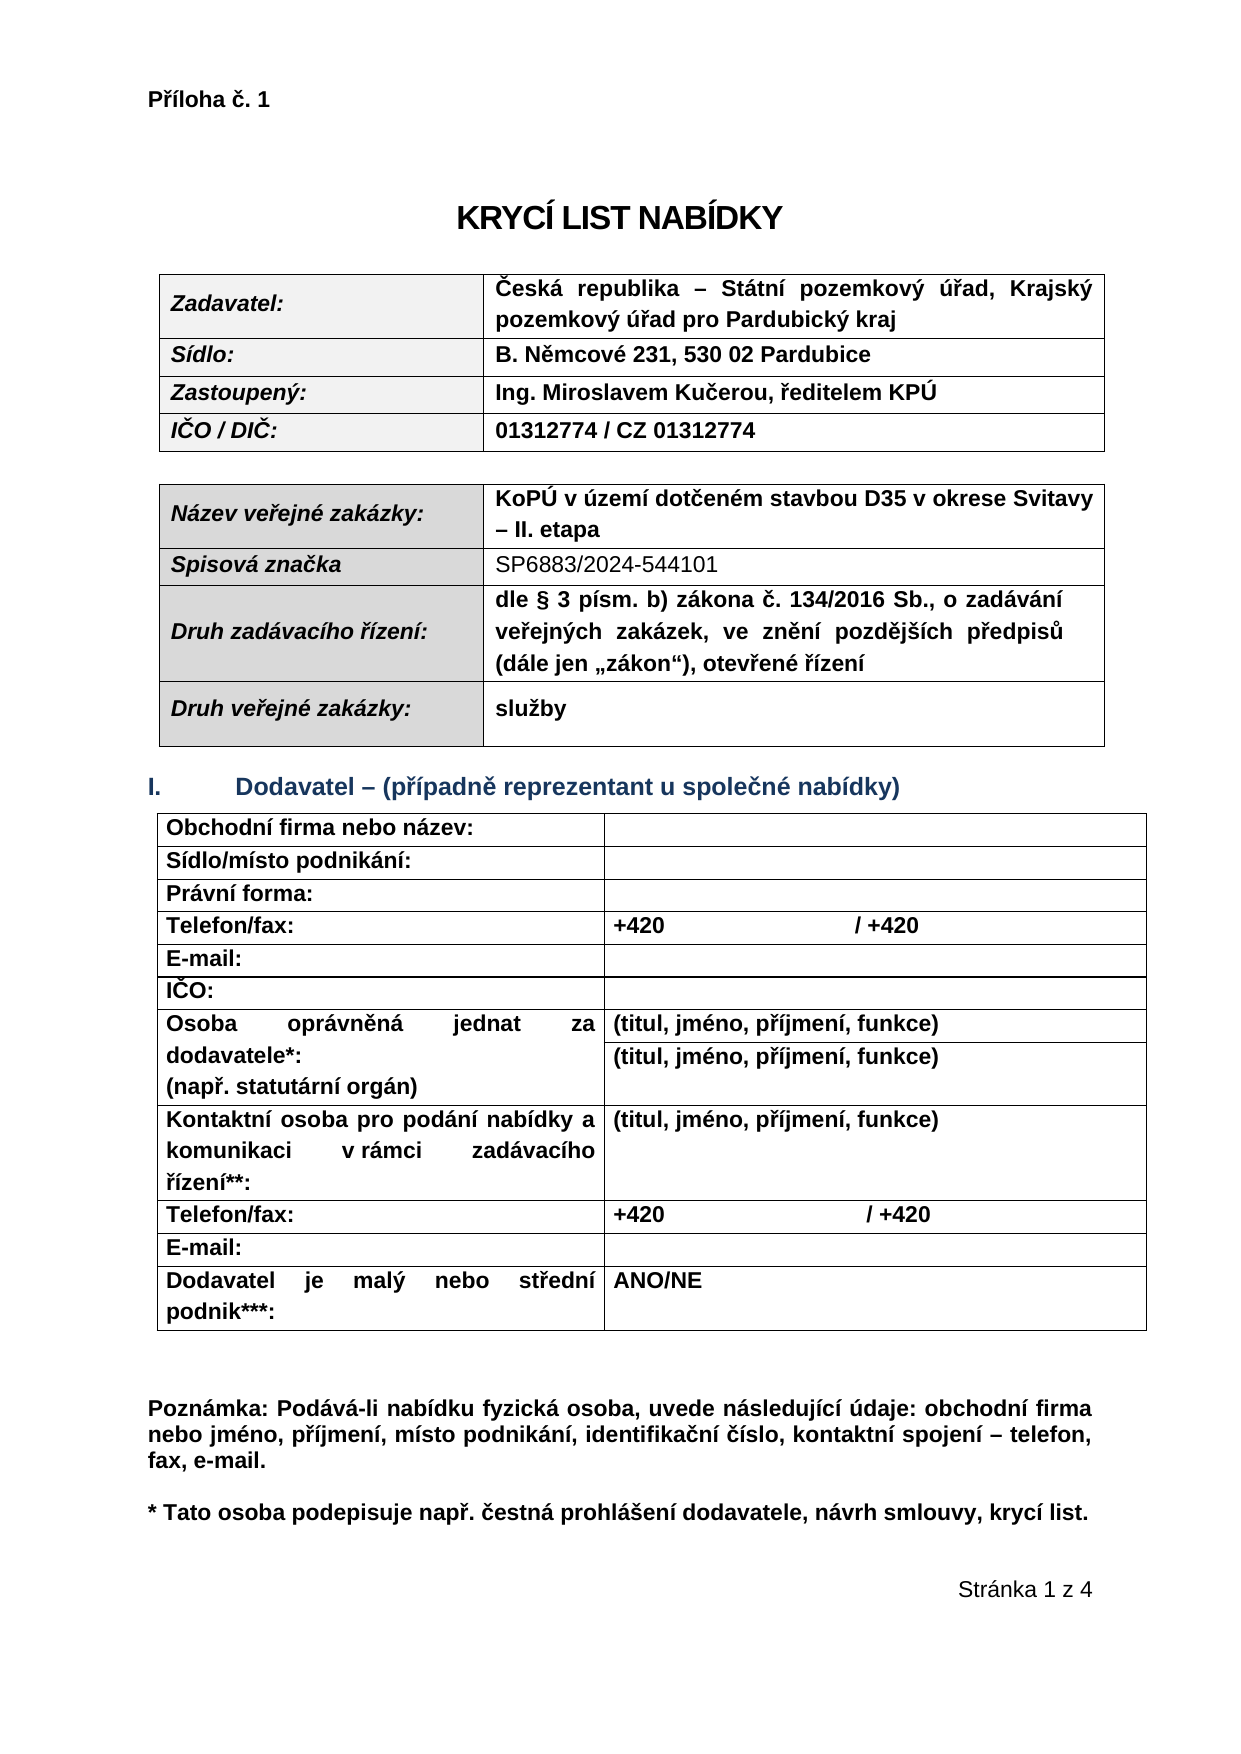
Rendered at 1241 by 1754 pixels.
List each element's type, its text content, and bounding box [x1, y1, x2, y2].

table_cell ANO/NE [605, 1267, 1146, 1330]
table_cell Druh veřejné zakázky: [160, 682, 483, 746]
table_cell Telefon/fax: [158, 912, 604, 944]
table_cell Osoba oprávněná jednat za dodavatele*: (např. statutární orgán) [158, 1010, 604, 1105]
table_cell Právní forma: [158, 880, 604, 911]
table_header [605, 814, 1146, 846]
table_cell (titul, jméno, příjmení, funkce) [605, 1106, 1146, 1200]
subtitle Dodavatel – (případně reprezentant u společné nabídky) [148, 772, 1093, 801]
table_header Česká republika – Státní pozemkový úřad, Krajský pozemkový úřad pro Pardubický kraj [484, 275, 1104, 338]
table_cell B. Němcové 231, 530 02 Pardubice [484, 339, 1104, 376]
table_header KoPÚ v území dotčeném stavbou D35 v okrese Svitavy – II. etapa [484, 485, 1104, 548]
table_cell +420 / +420 [605, 1201, 1146, 1233]
table_cell [605, 978, 1146, 1009]
table_cell E-mail: [158, 1234, 604, 1266]
table_cell Sídlo: [160, 339, 483, 376]
table_cell (titul, jméno, příjmení, funkce) [605, 1010, 1146, 1042]
table_header Název veřejné zakázky: [160, 485, 483, 548]
table_cell +420 / +420 [605, 912, 1146, 944]
table_cell IČO / DIČ: [160, 414, 483, 451]
table_cell IČO: [158, 978, 604, 1009]
table_cell služby [484, 682, 1104, 746]
table_cell Kontaktní osoba pro podání nabídky a komunikaci v rámci zadávacího řízení**: [158, 1106, 604, 1200]
table_cell 01312774 / CZ 01312774 [484, 414, 1104, 451]
table_cell Spisová značka [160, 549, 483, 585]
table_cell [605, 945, 1146, 976]
table_header Zadavatel: [160, 275, 483, 338]
table_cell Ing. Miroslavem Kučerou, ředitelem KPÚ [484, 377, 1104, 413]
table_cell [605, 1234, 1146, 1266]
table_header Obchodní firma nebo název: [158, 814, 604, 846]
table_cell E-mail: [158, 945, 604, 976]
table_cell Zastoupený: [160, 377, 483, 413]
table_cell Dodavatel je malý nebo střední podnik***: [158, 1267, 604, 1330]
text Poznámka: Podává-li nabídku fyzická osoba, uvede následující údaje: obchodní firma nebo jméno, příjmení, místo podnikání, identifikační číslo, kontaktní spojení – telefon, fax, e-mail. [148, 1395, 1093, 1474]
table_cell Druh zadávacího řízení: [160, 586, 483, 681]
title Krycí list nabídky [148, 198, 1093, 236]
table_cell SP6883/2024-544101 [484, 549, 1104, 585]
table_cell Telefon/fax: [158, 1201, 604, 1233]
table_cell [605, 847, 1146, 878]
table_cell (titul, jméno, příjmení, funkce) [605, 1043, 1146, 1105]
table_cell [605, 880, 1146, 911]
table_cell Sídlo/místo podnikání: [158, 847, 604, 878]
table_cell dle § 3 písm. b) zákona č. 134/2016 Sb., o zadávání veřejných zakázek, ve znění pozdějších předpisů (dále jen „zákon“), otevřené řízení [484, 586, 1104, 681]
text * Tato osoba podepisuje např. čestná prohlášení dodavatele, návrh smlouvy, krycí list. [148, 1499, 1093, 1525]
